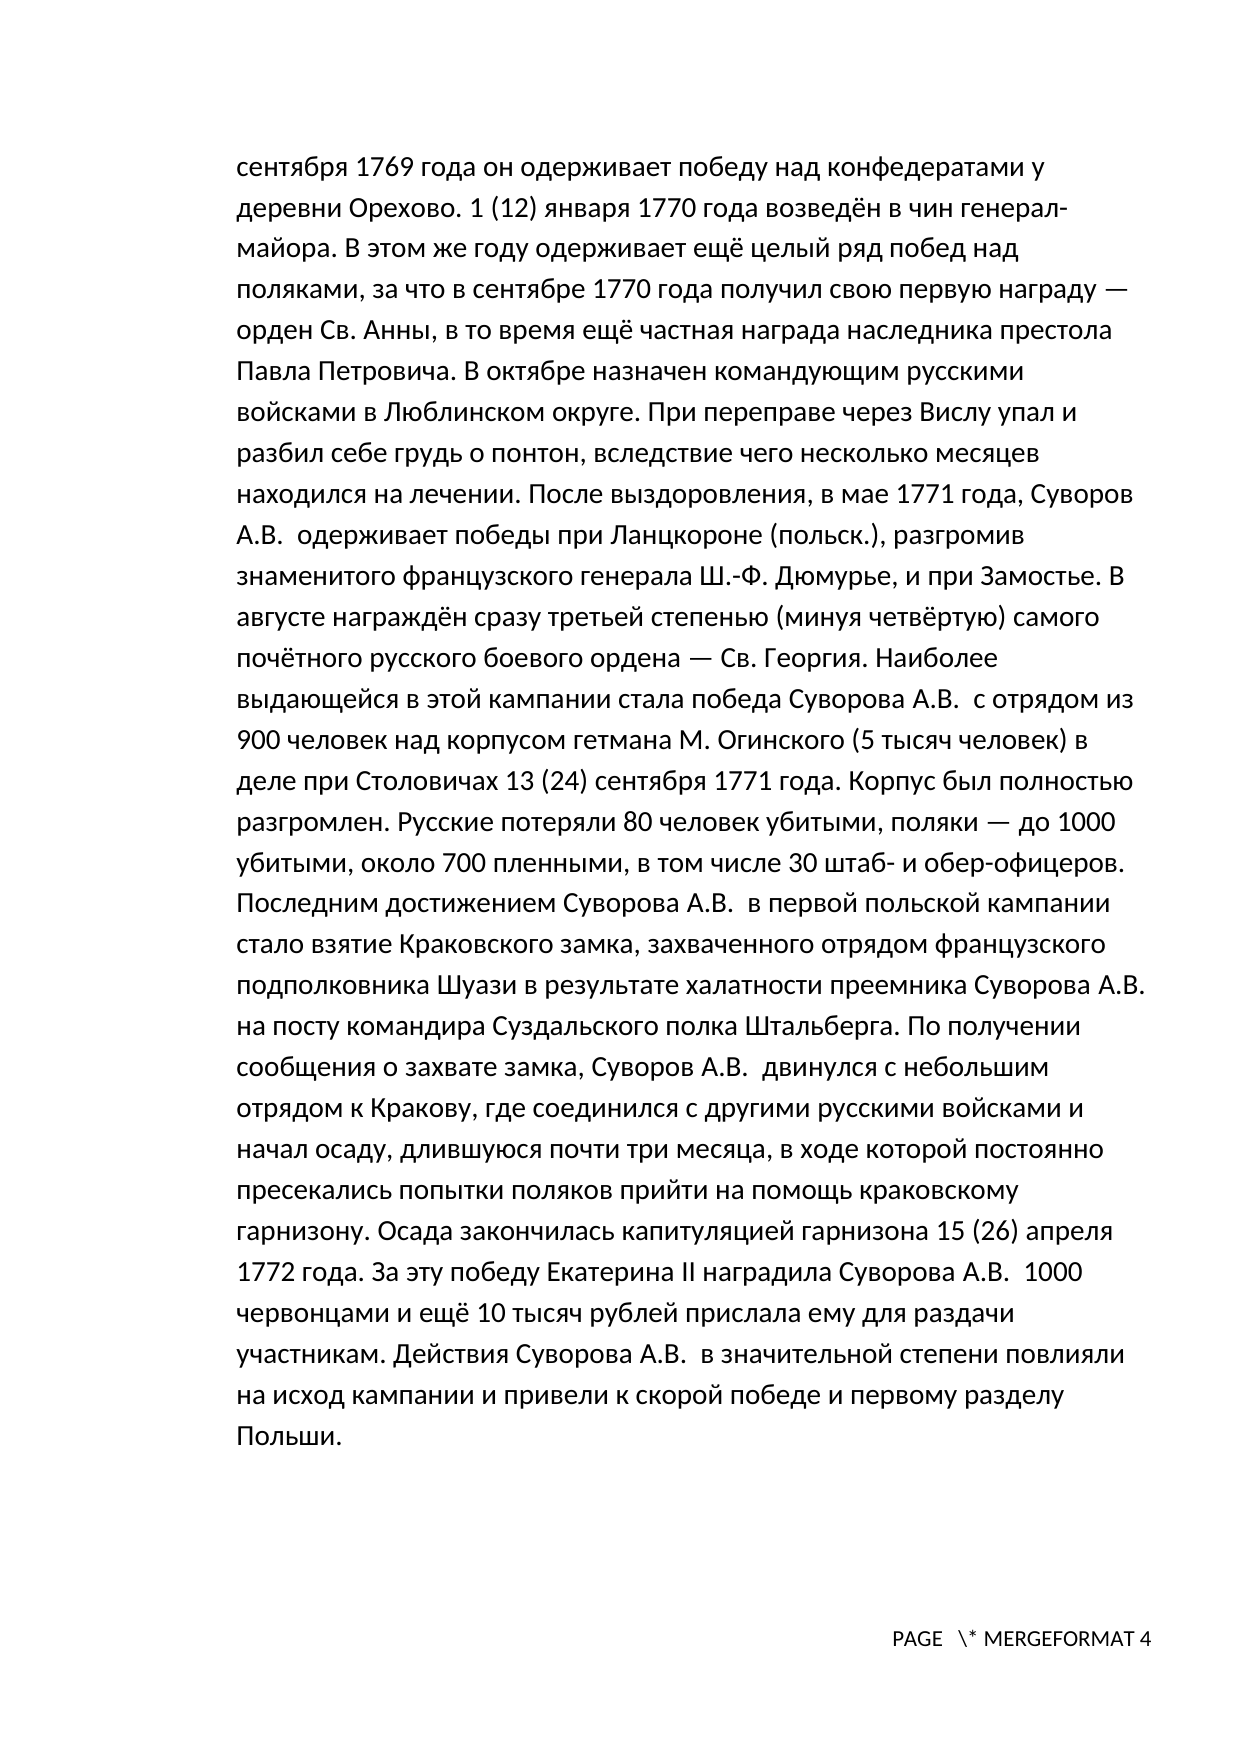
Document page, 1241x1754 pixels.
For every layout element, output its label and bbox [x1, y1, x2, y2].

text [236, 148, 1152, 1452]
